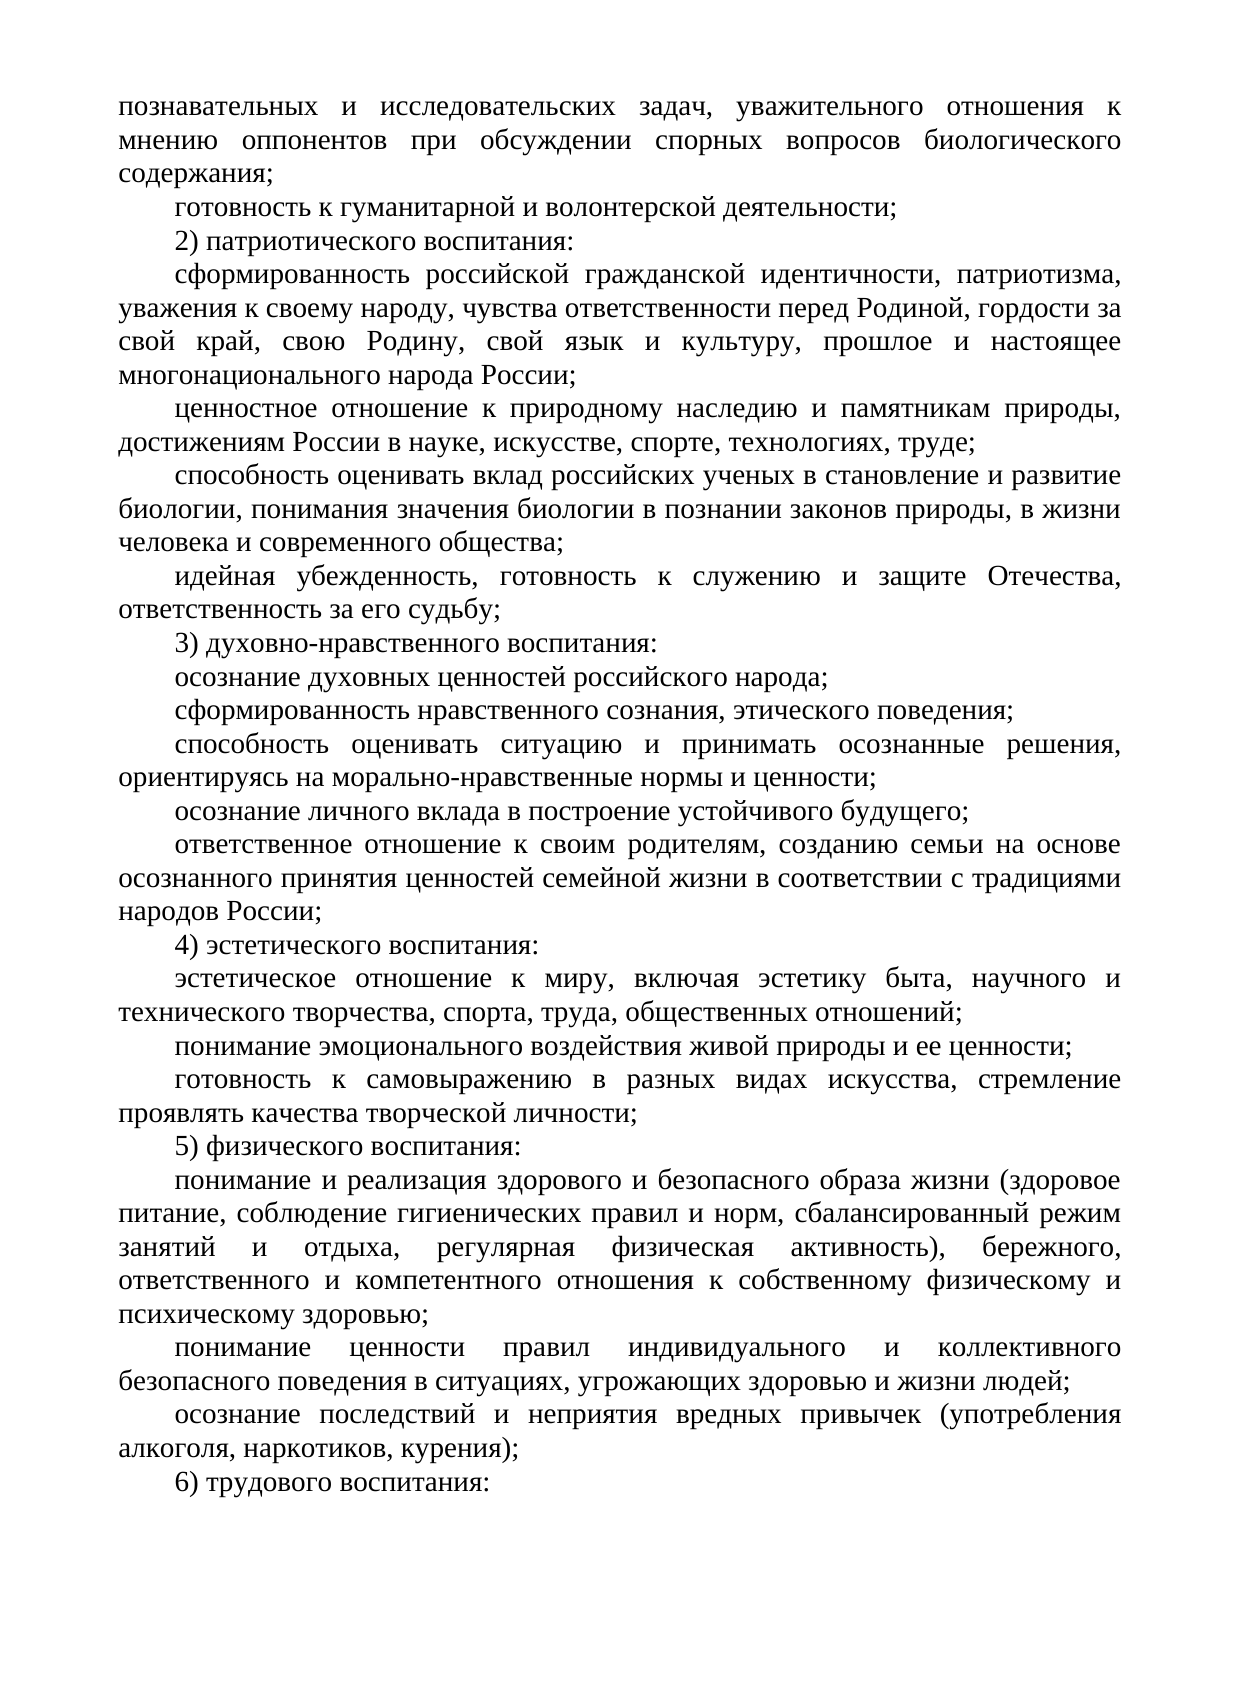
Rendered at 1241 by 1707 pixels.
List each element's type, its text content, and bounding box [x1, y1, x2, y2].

text 6) трудового воспитания: [118, 1464, 1122, 1497]
text осознание духовных ценностей российского народа; [118, 659, 1122, 692]
text понимание ценности правил индивидуального и коллективного безопасного поведения в ситуациях, угрожающих здоровью и жизни людей; [118, 1329, 1122, 1397]
text сформированность российской гражданской идентичности, патриотизма, уважения к своему народу, чувства ответственности перед Родиной, гордости за свой край, свою Родину, свой язык и культуру, прошлое и настоящее многонационального народа России; [118, 256, 1122, 390]
text 5) физического воспитания: [118, 1128, 1122, 1162]
text 4) эстетического воспитания: [118, 927, 1122, 961]
text понимание и реализация здорового и безопасного образа жизни (здоровое питание, соблюдение гигиенических правил и норм, сбалансированный режим занятий и отдыха, регулярная физическая активность), бережного, ответственного и компетентного отношения к собственному физическому и психическому здоровью; [118, 1162, 1122, 1329]
text ценностное отношение к природному наследию и памятникам природы, достижениям России в науке, искусстве, спорте, технологиях, труде; [118, 390, 1122, 457]
text осознание личного вклада в построение устойчивого будущего; [118, 793, 1122, 826]
text 3) духовно-нравственного воспитания: [118, 625, 1122, 659]
text ответственное отношение к своим родителям, созданию семьи на основе осознанного принятия ценностей семейной жизни в соответствии с традициями народов России; [118, 826, 1122, 927]
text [118, 88, 1122, 189]
text осознание последствий и неприятия вредных привычек (употребления алкоголя, наркотиков, курения); [118, 1397, 1122, 1464]
text понимание эмоционального воздействия живой природы и ее ценности; [118, 1028, 1122, 1061]
text эстетическое отношение к миру, включая эстетику быта, научного и технического творчества, спорта, труда, общественных отношений; [118, 961, 1122, 1028]
text способность оценивать вклад российских ученых в становление и развитие биологии, понимания значения биологии в познании законов природы, в жизни человека и современного общества; [118, 457, 1122, 558]
text сформированность нравственного сознания, этического поведения; [118, 692, 1122, 726]
text идейная убежденность, готовность к служению и защите Отечества, ответственность за его судьбу; [118, 558, 1122, 625]
text готовность к самовыражению в разных видах искусства, стремление проявлять качества творческой личности; [118, 1061, 1122, 1128]
text способность оценивать ситуацию и принимать осознанные решения, ориентируясь на морально-нравственные нормы и ценности; [118, 726, 1122, 793]
text 2) патриотического воспитания: [118, 223, 1122, 256]
text готовность к гуманитарной и волонтерской деятельности; [118, 189, 1122, 223]
